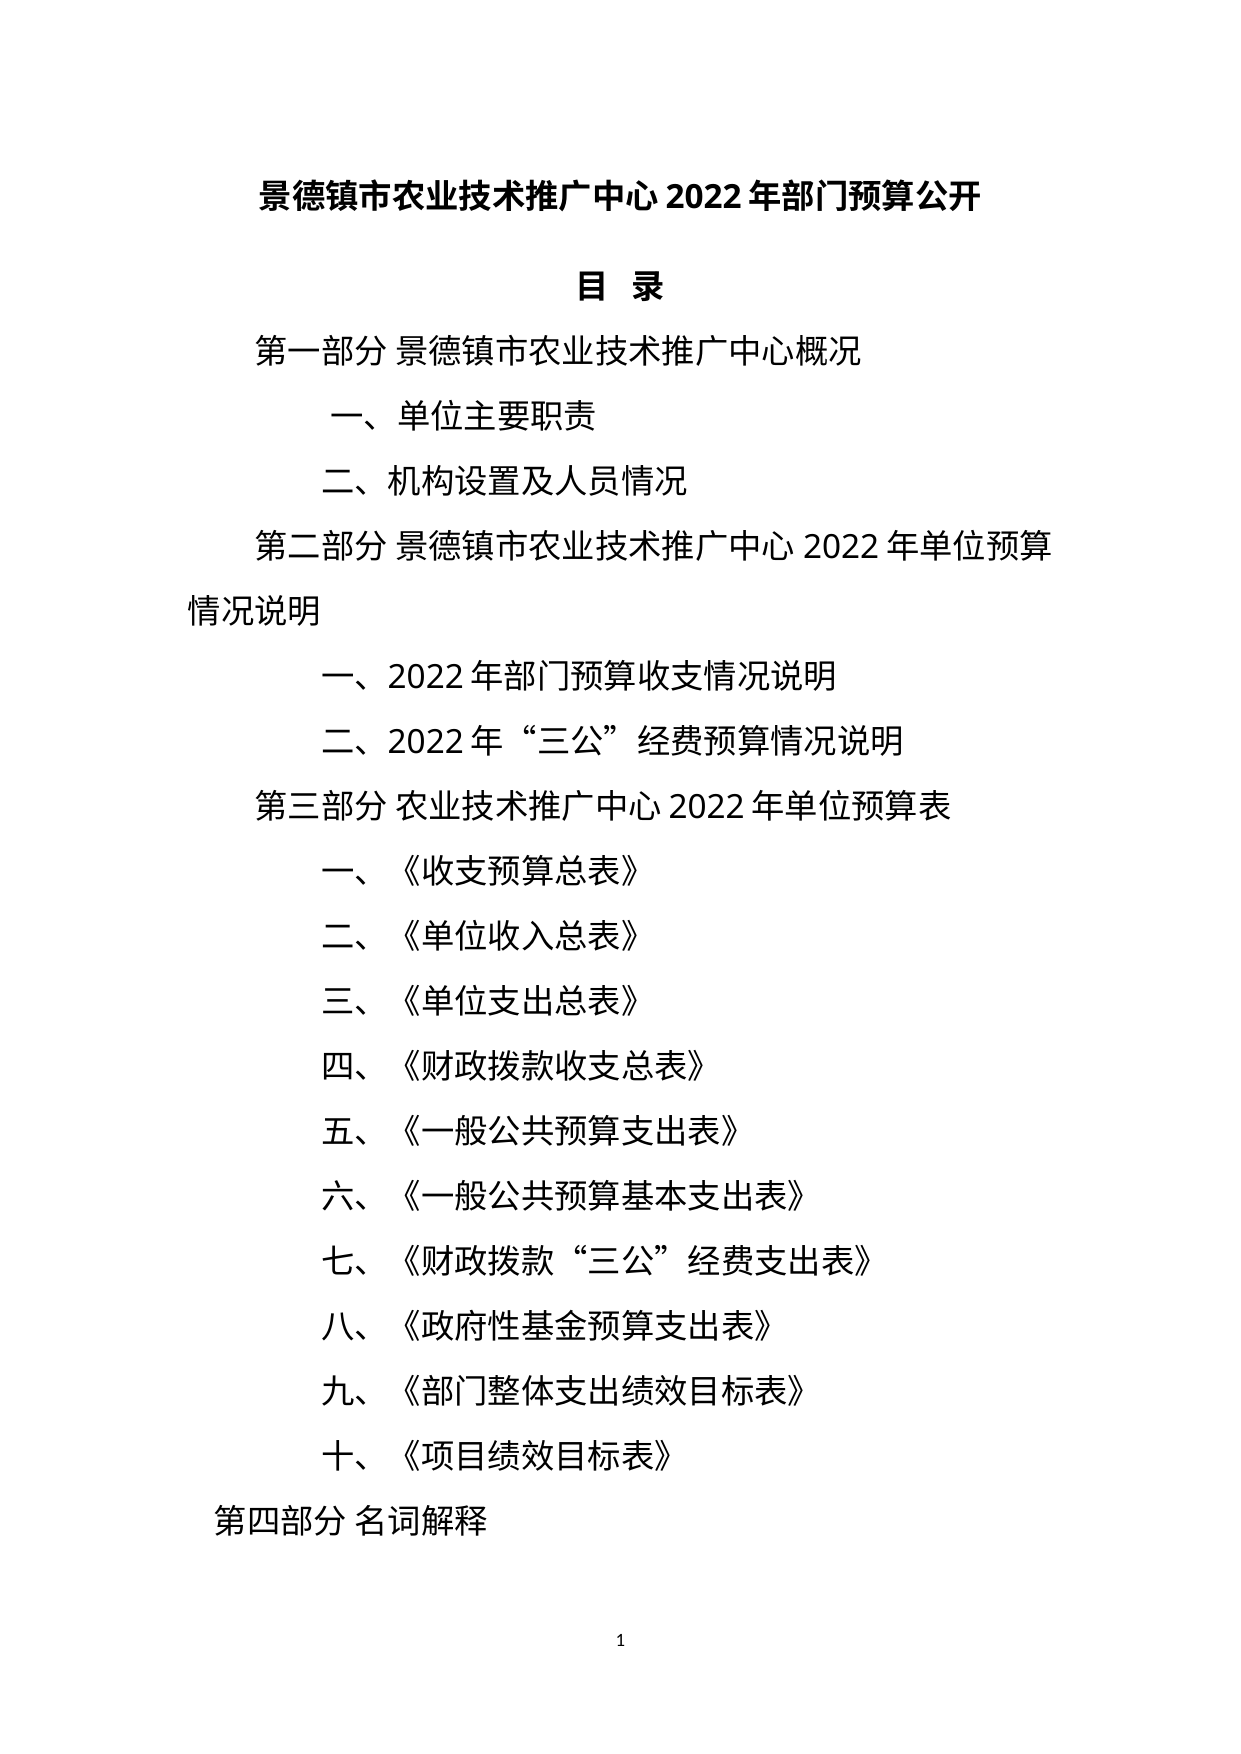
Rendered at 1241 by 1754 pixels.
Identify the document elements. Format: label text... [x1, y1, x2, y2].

text 七、《财政拨款“三公”经费支出表》 [187, 1227, 1053, 1292]
text 目 录 [187, 252, 1053, 317]
text 第四部分 名词解释 [187, 1487, 1053, 1552]
text 一、2022年部门预算收支情况说明 [187, 642, 1053, 707]
text 三、《单位支出总表》 [187, 967, 1053, 1032]
text 四、《财政拨款收支总表》 [187, 1032, 1053, 1097]
text 第一部分 景德镇市农业技术推广中心概况 [187, 317, 1053, 382]
text 五、《一般公共预算支出表》 [187, 1097, 1053, 1162]
text 八、《政府性基金预算支出表》 [187, 1292, 1053, 1357]
text 第三部分 农业技术推广中心2022年单位预算表 [187, 772, 1053, 837]
subtitle 景德镇市农业技术推广中心2022年部门预算公开 [187, 162, 1053, 227]
text 二、机构设置及人员情况 [187, 447, 1053, 512]
text 一、《收支预算总表》 [187, 837, 1053, 902]
text 二、2022年“三公”经费预算情况说明 [187, 707, 1053, 772]
text 六、《一般公共预算基本支出表》 [187, 1162, 1053, 1227]
text 十、《项目绩效目标表》 [187, 1422, 1053, 1487]
text 一、单位主要职责 [187, 382, 1053, 447]
text 九、《部门整体支出绩效目标表》 [187, 1357, 1053, 1422]
text 二、《单位收入总表》 [187, 902, 1053, 967]
text 第二部分 景德镇市农业技术推广中心2022年单位预算情况说明 [187, 512, 1053, 642]
